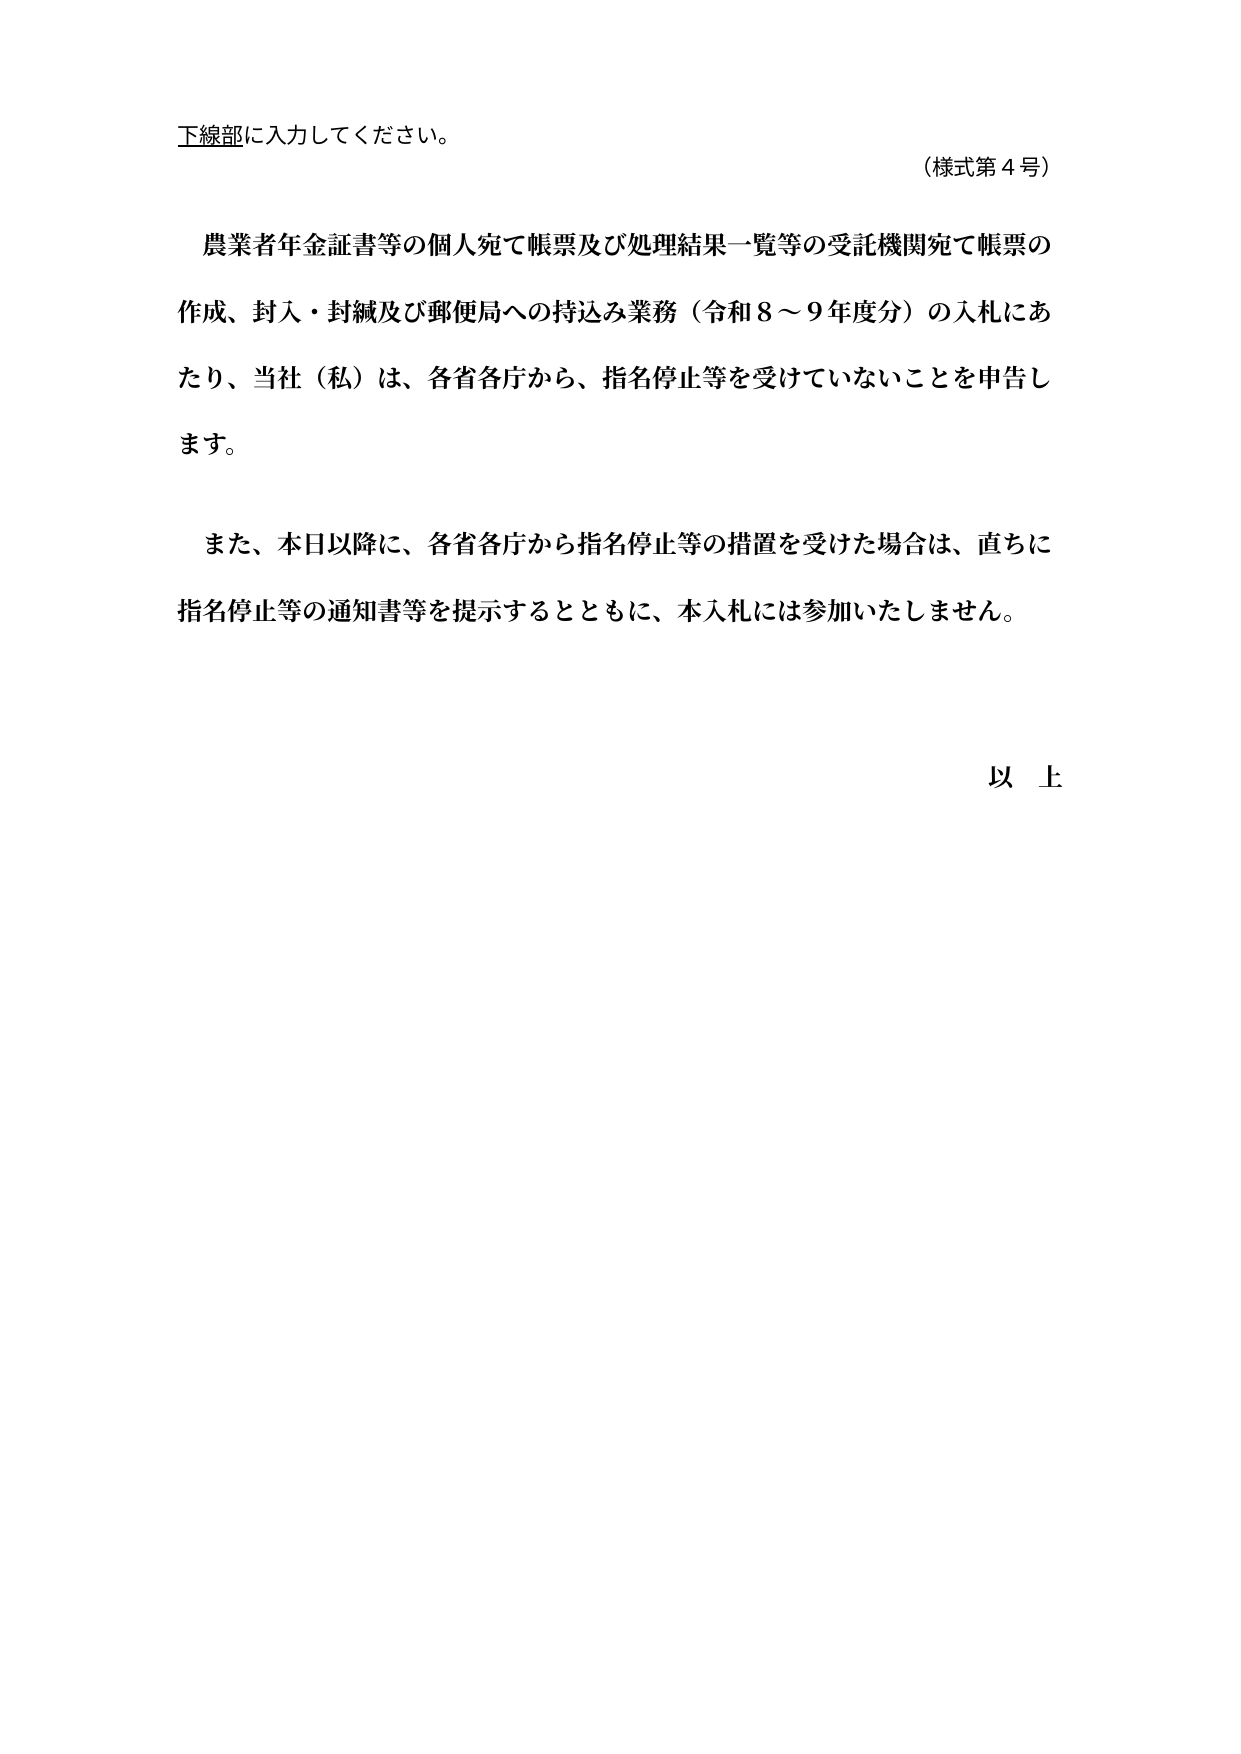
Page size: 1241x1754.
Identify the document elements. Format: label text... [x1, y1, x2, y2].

text また、本日以降に、各省各庁から指名停止等の措置を受けた場合は、直ちに指名停止等の通知書等を提示するとともに、本入札には参加いたしません。 [177, 509, 1063, 642]
text 以 上 [177, 742, 1063, 809]
text 農業者年金証書等の個人宛て帳票及び処理結果一覧等の受託機関宛て帳票の作成、封入・封緘及び郵便局への持込み業務（令和８～９年度分）の入札にあたり、当社（私）は、各省各庁から、指名停止等を受けていないことを申告します。 [177, 211, 1063, 476]
